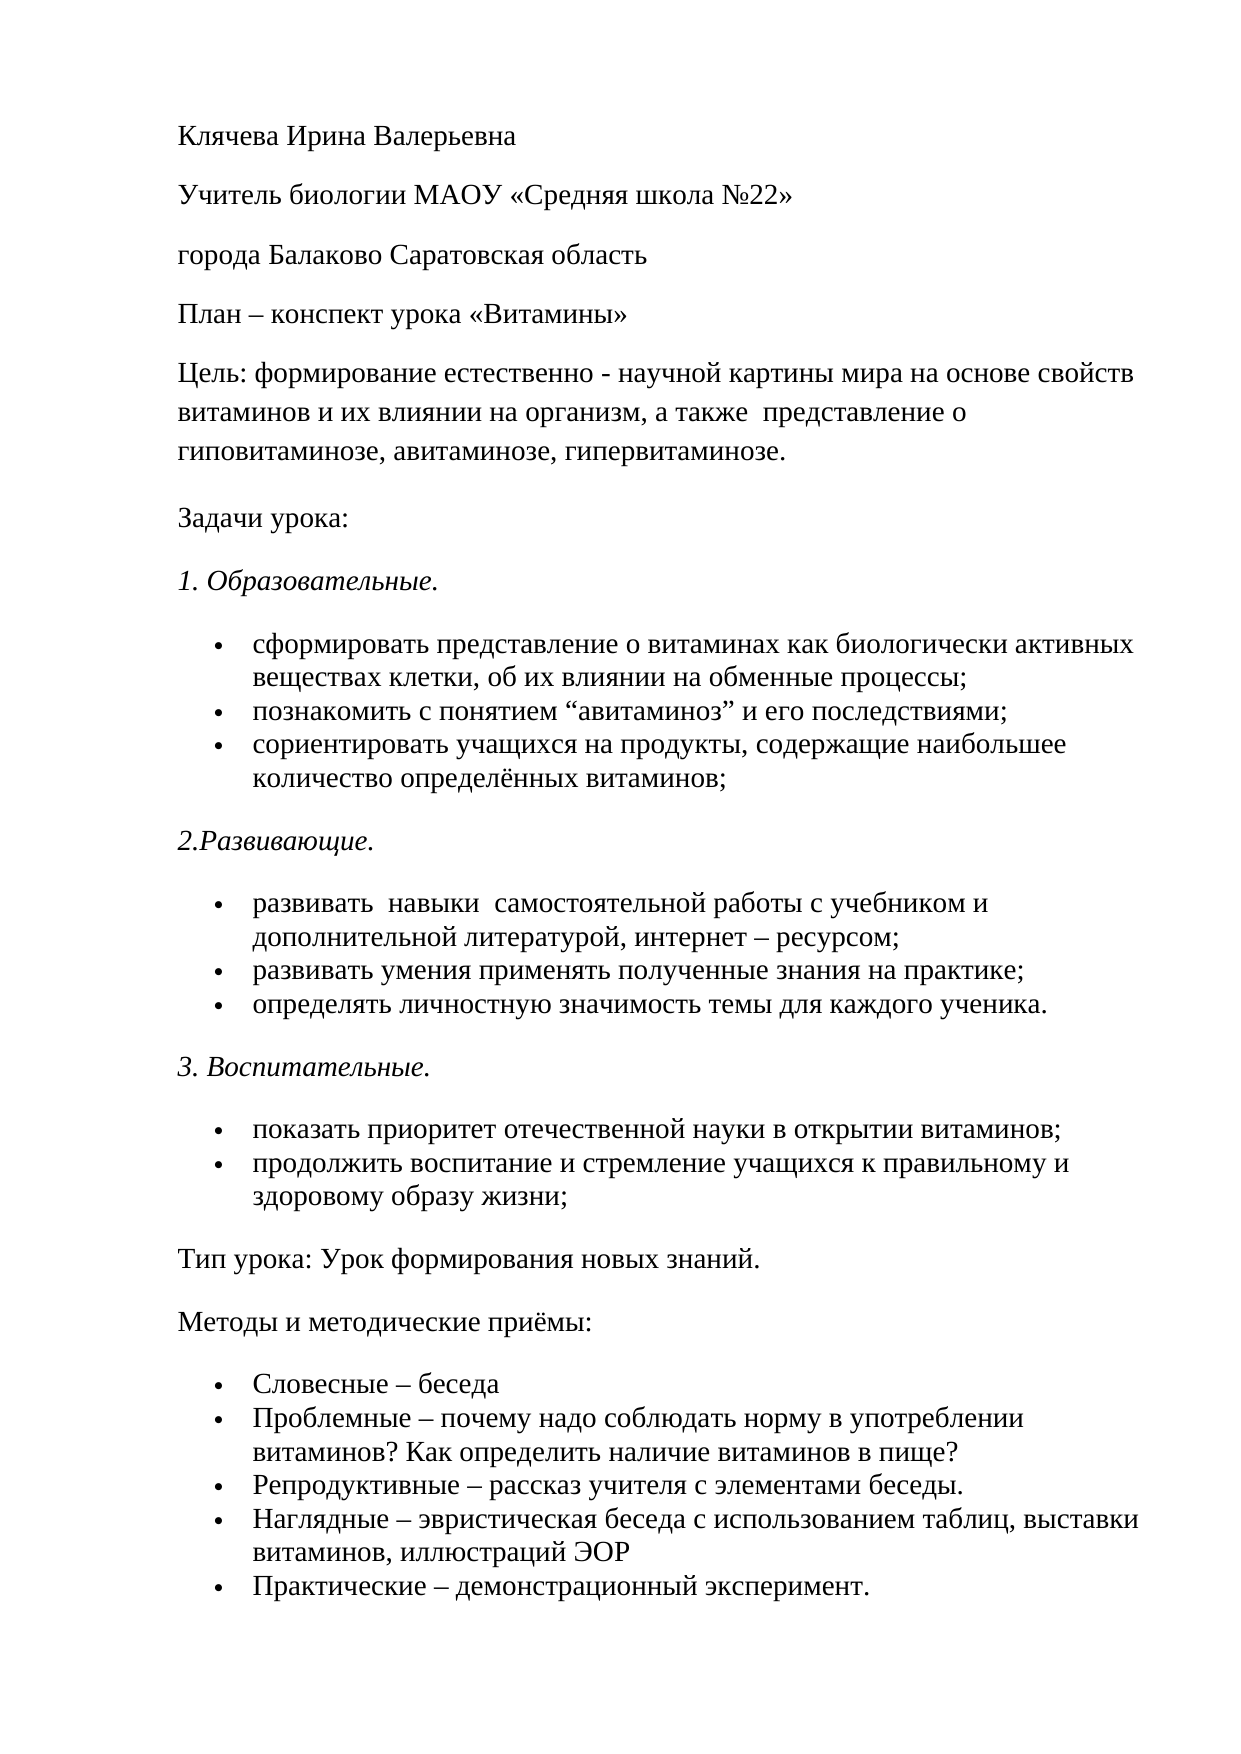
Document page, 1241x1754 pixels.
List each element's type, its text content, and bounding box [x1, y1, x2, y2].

list сориентировать учащихся на продукты, содержащие наибольшее количество определённых витаминов; [215, 726, 1152, 793]
text 3. Воспитательные. [177, 1049, 1152, 1082]
list Словесные – беседа [215, 1367, 1152, 1400]
list Практические – демонстрационный эксперимент. [215, 1568, 1152, 1601]
text города Балаково Саратовская область [177, 237, 1152, 270]
list развивать навыки самостоятельной работы с учебником и дополнительной литературой, интернет – ресурсом; [215, 885, 1152, 952]
text Учитель биологии МАОУ «Средняя школа №22» [177, 177, 1152, 211]
text 1. Образовательные. [177, 563, 1152, 597]
list сформировать представление о витаминах как биологически активных веществах клетки, об их влиянии на обменные процессы; [215, 626, 1152, 693]
list развивать умения применять полученные знания на практике; [215, 952, 1152, 986]
text Тип урока: Урок формирования новых знаний. [177, 1241, 1152, 1275]
text Методы и методические приёмы: [177, 1304, 1152, 1337]
list Проблемные – почему надо соблюдать норму в употреблении витаминов? Как определить наличие витаминов в пище? [215, 1400, 1152, 1467]
list определять личностную значимость темы для каждого ученика. [215, 986, 1152, 1019]
list познакомить с понятием “авитаминоз” и его последствиями; [215, 693, 1152, 726]
list продолжить воспитание и стремление учащихся к правильному и здоровому образу жизни; [215, 1145, 1152, 1212]
list Наглядные – эвристическая беседа с использованием таблиц, выставки витаминов, иллюстраций ЭОР [215, 1501, 1152, 1568]
list показать приоритет отечественной науки в открытии витаминов; [215, 1111, 1152, 1145]
text Задачи урока: [177, 500, 1152, 534]
text Цель: формирование естественно - научной картины мира на основе свойств витаминов и их влиянии на организм, а также представление о гиповитаминозе, авитаминозе, гипервитаминозе. [177, 356, 1152, 466]
text 2.Развивающие. [177, 823, 1152, 856]
list Репродуктивные – рассказ учителя с элементами беседы. [215, 1467, 1152, 1501]
text Клячева Ирина Валерьевна [177, 118, 1152, 152]
text План – конспект урока «Витамины» [177, 296, 1152, 330]
